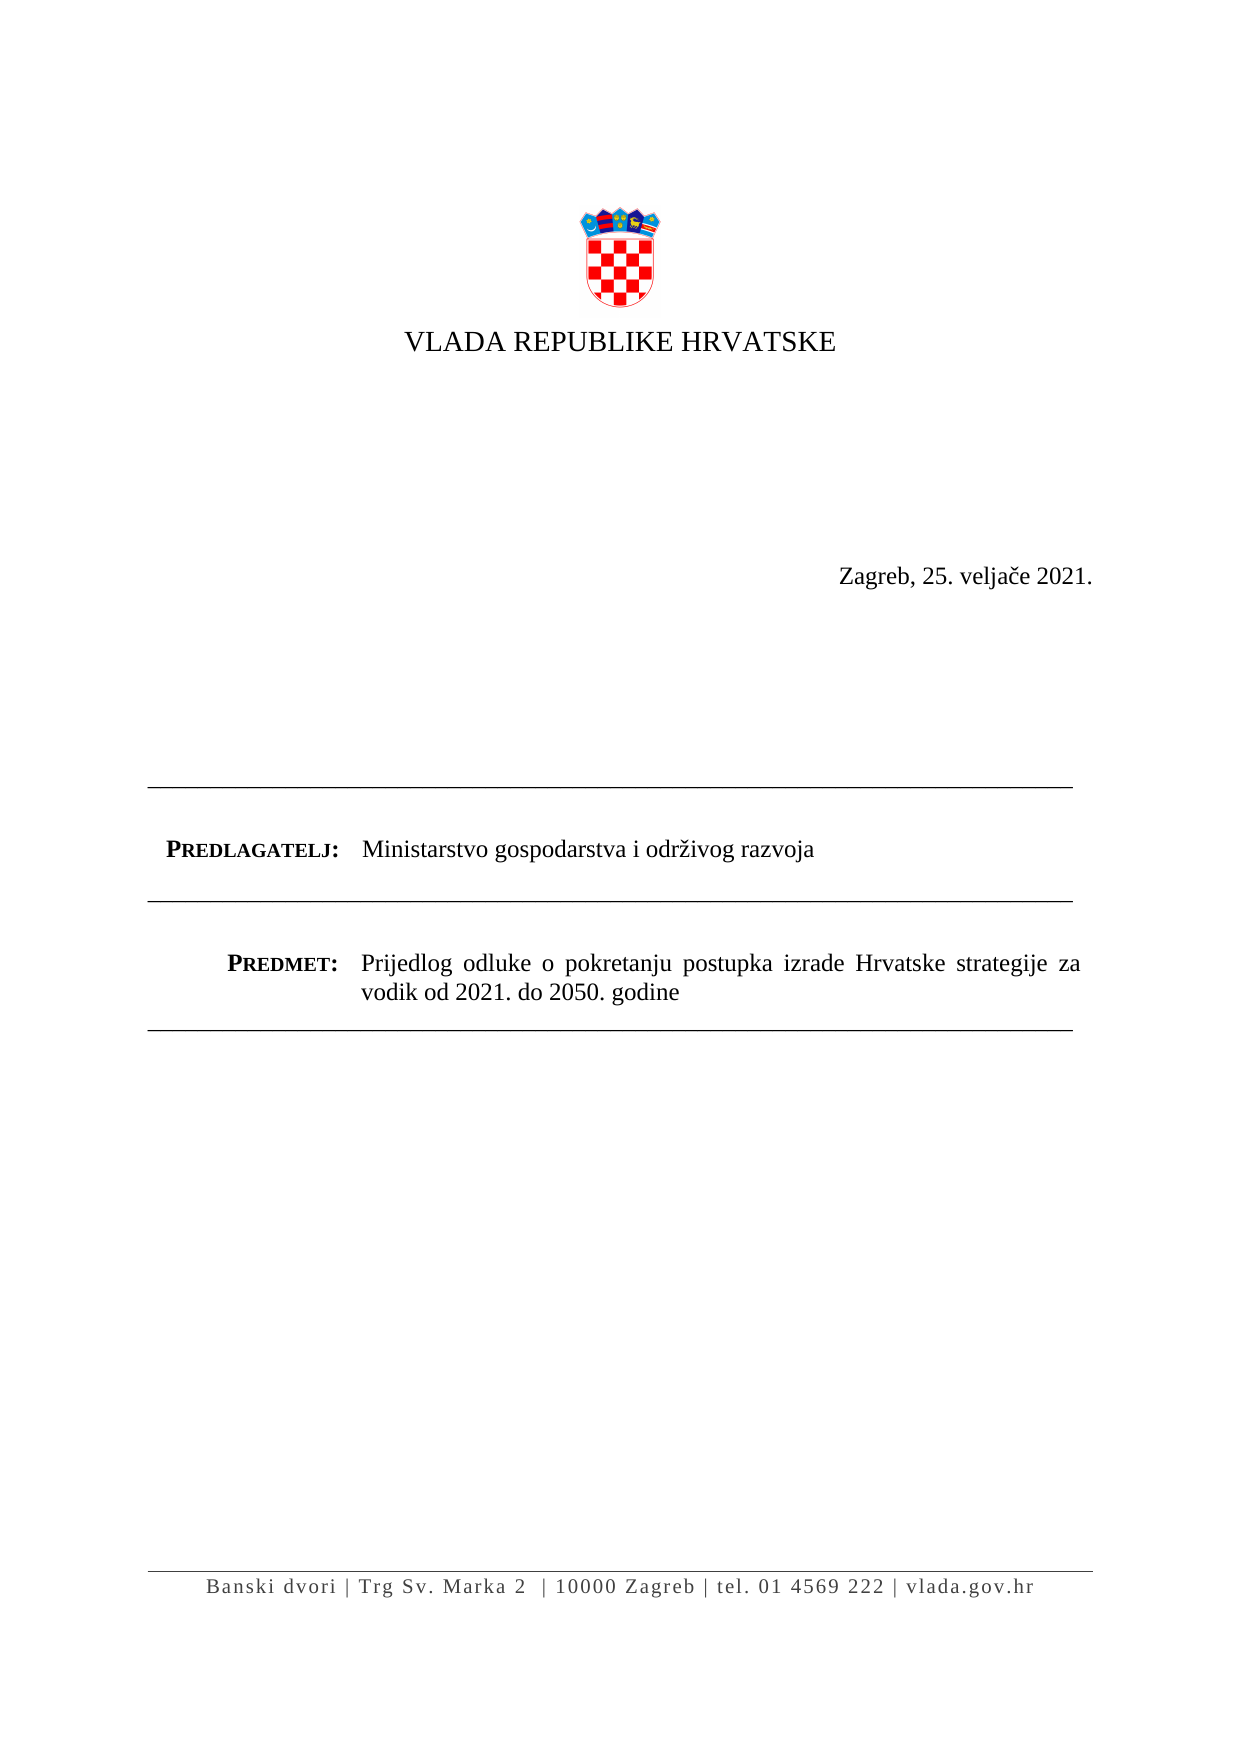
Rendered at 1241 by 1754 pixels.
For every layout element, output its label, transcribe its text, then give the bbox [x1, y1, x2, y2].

table_header Predlagatelj: [148, 791, 351, 876]
table_header Predmet: [148, 905, 349, 1006]
table_header Prijedlog odluke o pokretanju postupka izrade Hrvatske strategije za vodik od 2021. do 2050. godine [350, 905, 1093, 1006]
picture [578, 205, 662, 318]
text __________________________________________________________________________ [148, 876, 1093, 905]
text Zagreb, 25. veljače 2021. [148, 561, 1093, 590]
text VLADA REPUBLIKE HRVATSKE [148, 324, 1093, 357]
table_header Ministarstvo gospodarstva i održivog razvoja [351, 791, 1093, 876]
text __________________________________________________________________________ [148, 762, 1093, 791]
text Banski dvori | Trg Sv. Marka 2 | 10000 Zagreb | tel. 01 4569 222 | vlada.gov.hr [148, 1572, 1093, 1598]
text __________________________________________________________________________ [148, 1006, 1093, 1034]
